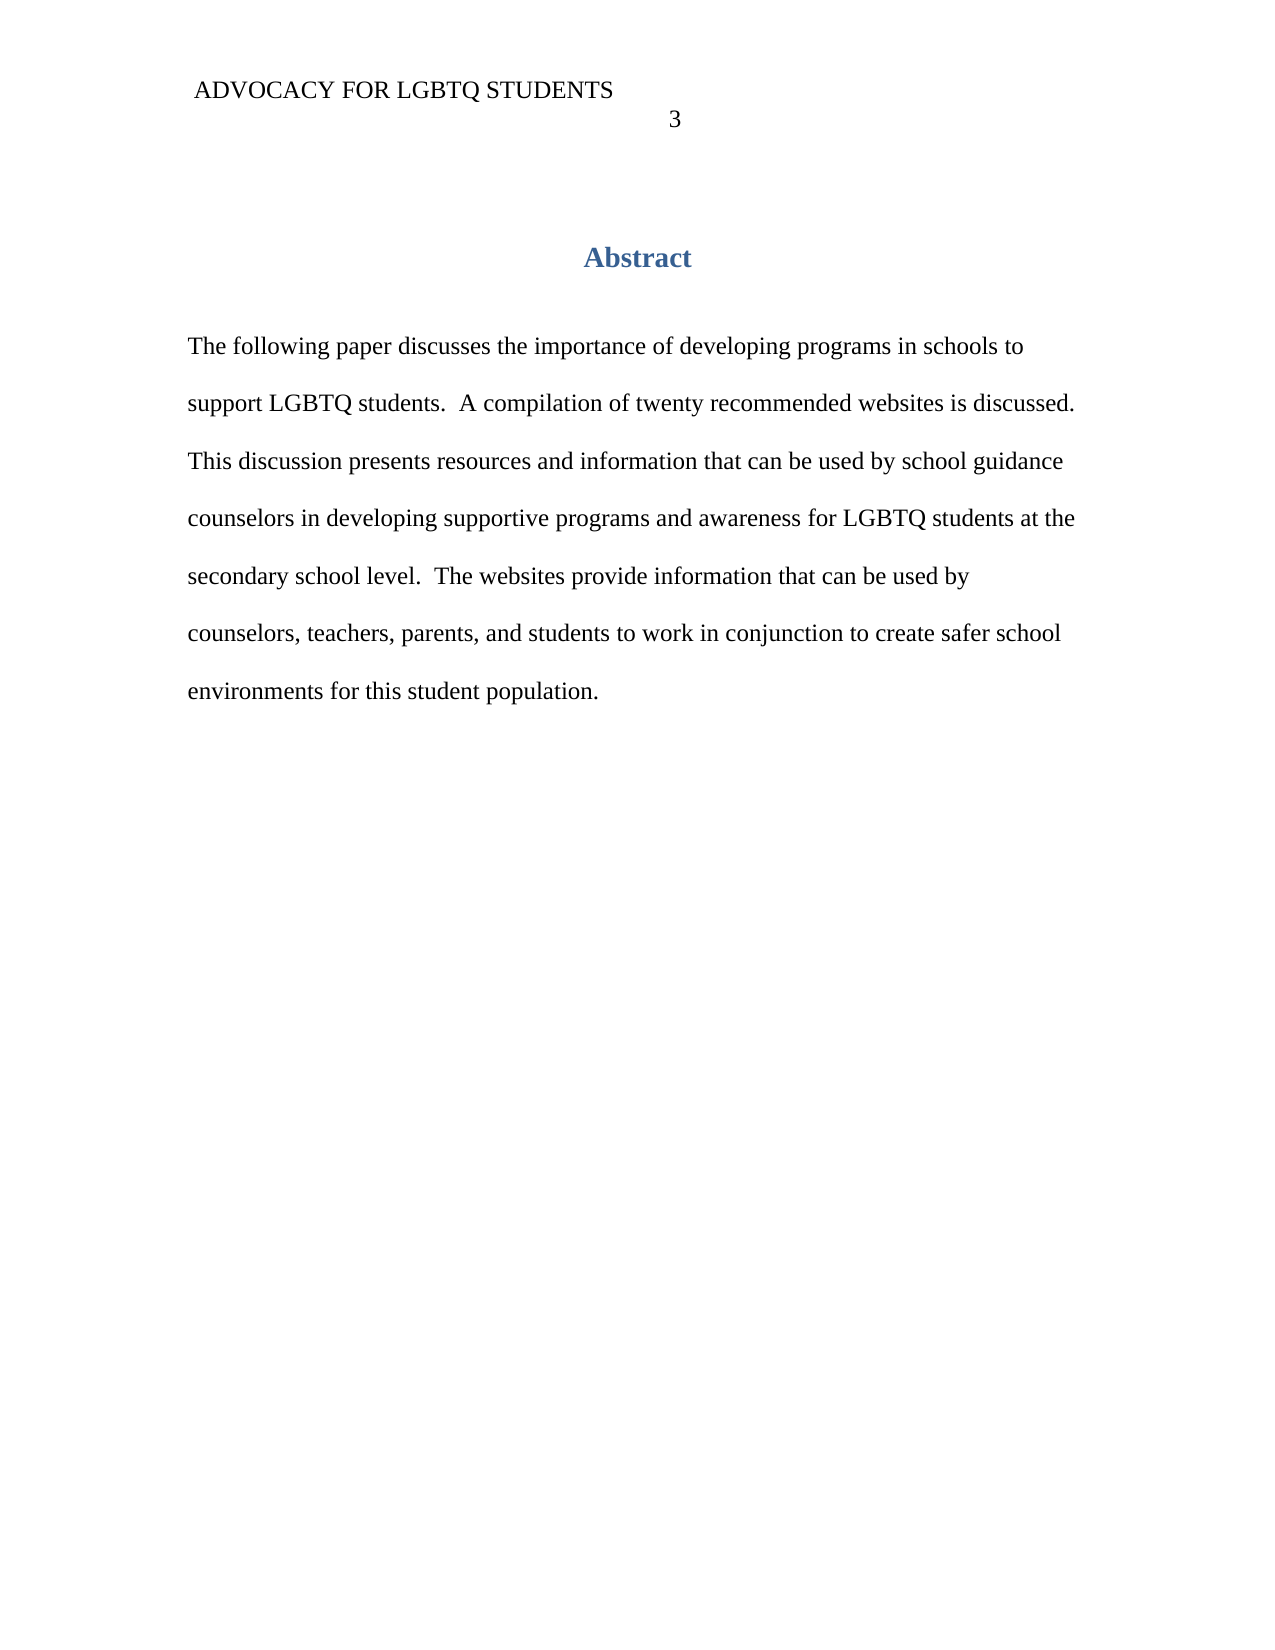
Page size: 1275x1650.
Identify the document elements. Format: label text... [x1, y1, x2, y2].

text The following paper discusses the importance of developing programs in schools to support LGBTQ students. A compilation of twenty recommended websites is discussed. This discussion presents resources and information that can be used by school guidance counselors in developing supportive programs and awareness for LGBTQ students at the secondary school level. The websites provide information that can be used by counselors, teachers, parents, and students to work in conjunction to create safer school environments for this student population. [187, 331, 1087, 705]
subtitle Abstract [187, 240, 1087, 273]
